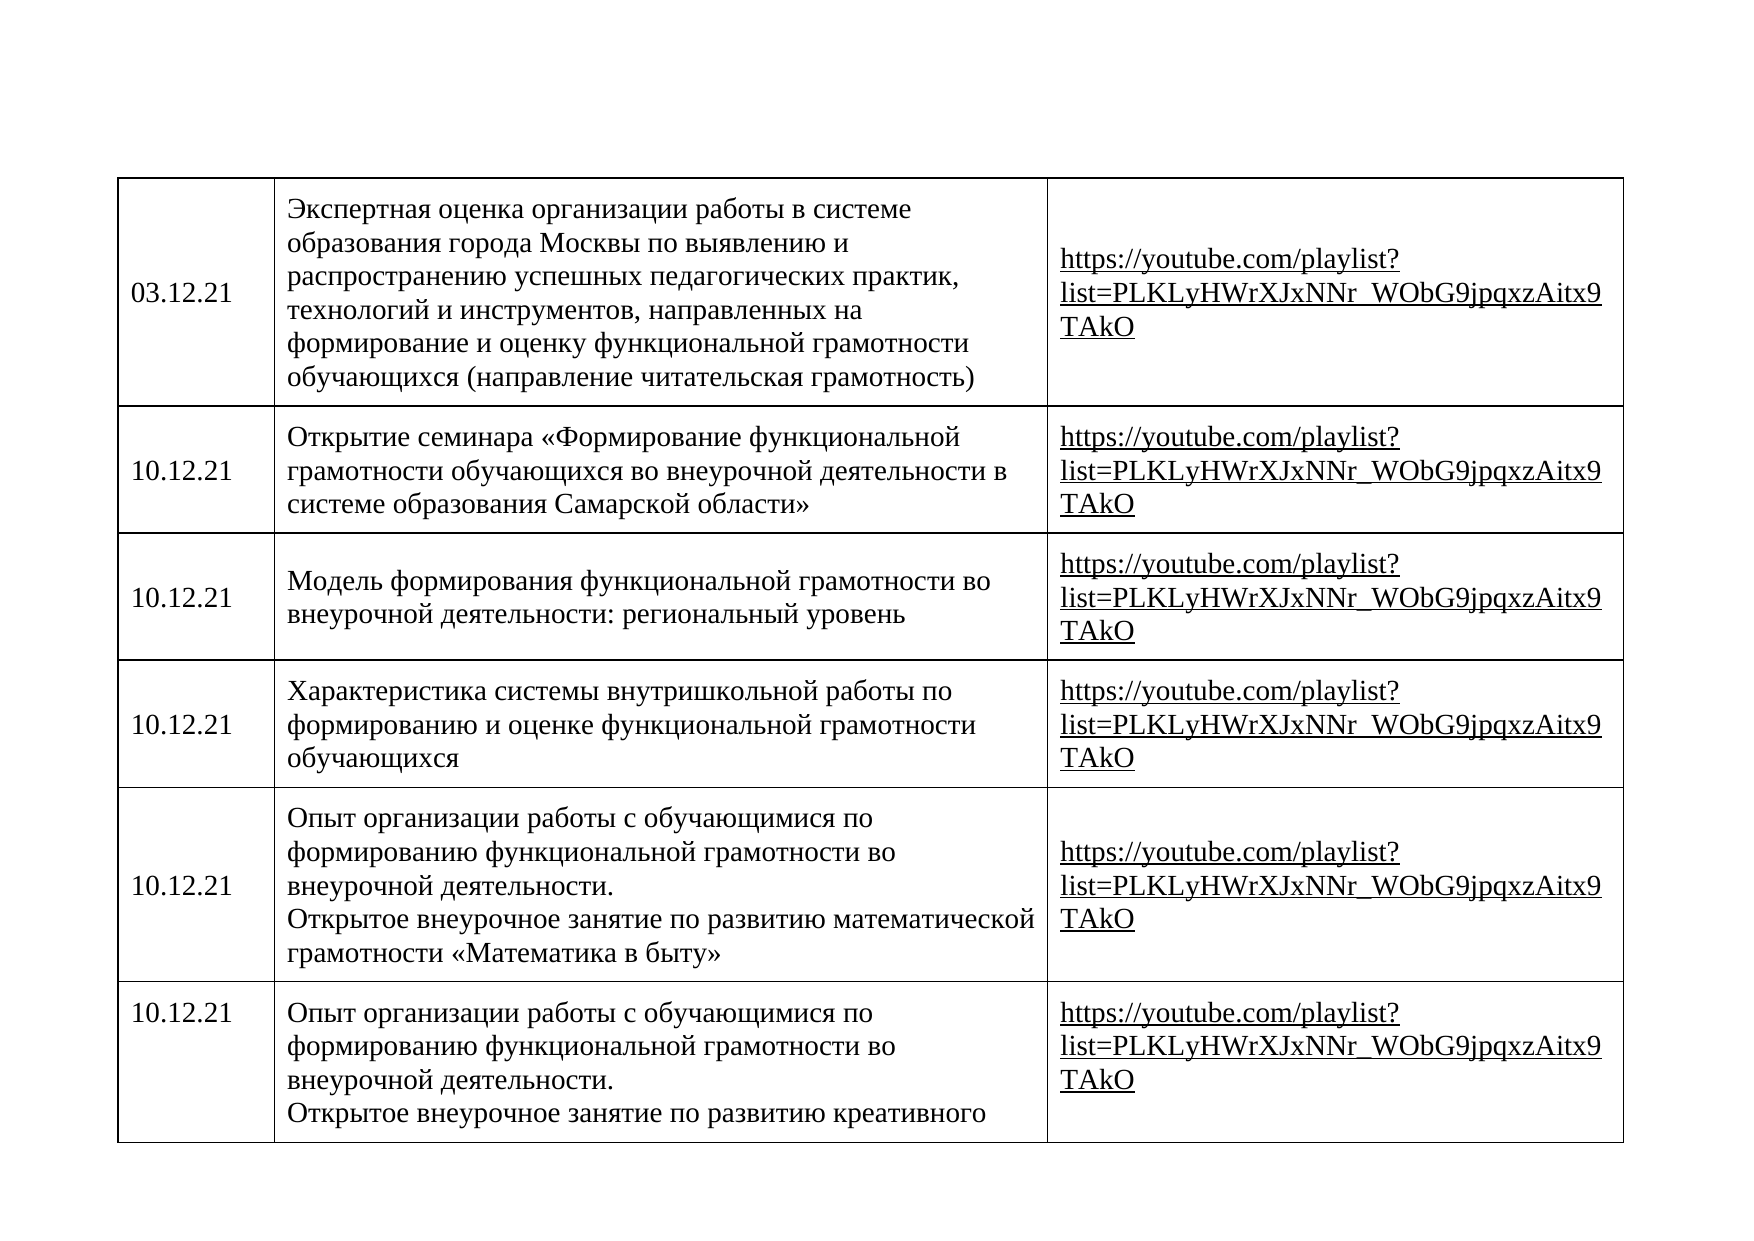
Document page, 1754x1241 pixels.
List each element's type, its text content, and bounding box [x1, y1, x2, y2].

table_cell https://youtube.com/playlist?list=PLKLyHWrXJxNNr_WObG9jpqxzAitx9TAkO [1048, 407, 1623, 532]
table_cell 03.12.21 [119, 179, 274, 405]
table_cell 10.12.21 [119, 661, 274, 787]
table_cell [1048, 179, 1623, 405]
table_cell https://youtube.com/playlist?list=PLKLyHWrXJxNNr_WObG9jpqxzAitx9TAkO [1048, 788, 1623, 981]
table_cell Опыт организации работы с обучающимися по формированию функциональной грамотности во внеурочной деятельности. Открытое внеурочное занятие по развитию математической грамотности «Математика в быту» [275, 788, 1047, 981]
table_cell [275, 982, 1047, 1142]
table_cell 10.12.21 [119, 788, 274, 981]
table_cell https://youtube.com/playlist?list=PLKLyHWrXJxNNr_WObG9jpqxzAitx9TAkO [1048, 661, 1623, 787]
table_cell Характеристика системы внутришкольной работы по формированию и оценке функциональной грамотности обучающихся [275, 661, 1047, 787]
table_cell Экспертная оценка организации работы в системе образования города Москвы по выявлению и распространению успешных педагогических практик, технологий и инструментов, направленных на формирование и оценку функциональной грамотности обучающихся (направление читательская грамотность) [275, 179, 1047, 405]
table_cell Модель формирования функциональной грамотности во внеурочной деятельности: региональный уровень [275, 534, 1047, 659]
table_cell 10.12.21 [119, 407, 274, 532]
table_cell 10.12.21 [119, 982, 274, 1142]
table_cell 10.12.21 [119, 534, 274, 659]
table_cell https://youtube.com/playlist?list=PLKLyHWrXJxNNr_WObG9jpqxzAitx9TAkO [1048, 534, 1623, 659]
table_cell Открытие семинара «Формирование функциональной грамотности обучающихся во внеурочной деятельности в системе образования Самарской области» [275, 407, 1047, 532]
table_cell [1048, 982, 1623, 1142]
